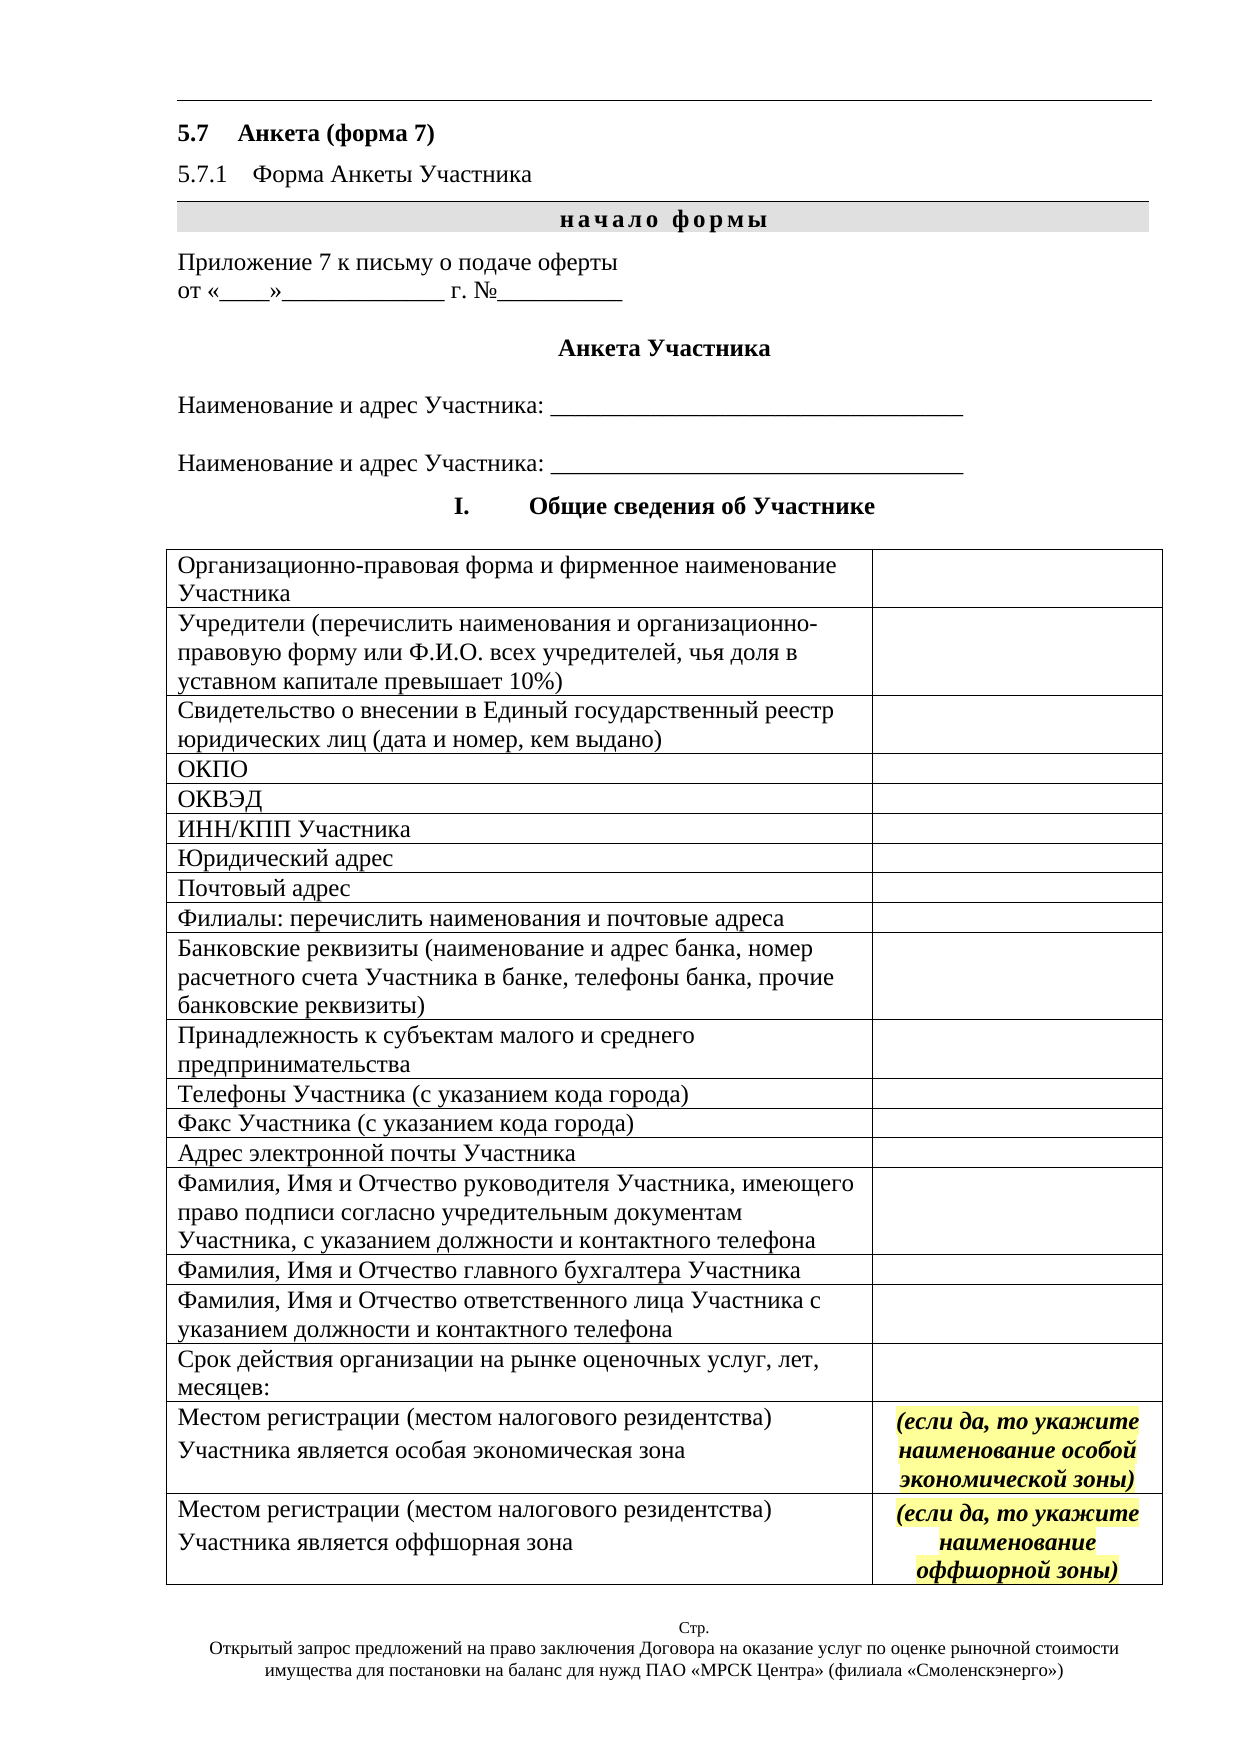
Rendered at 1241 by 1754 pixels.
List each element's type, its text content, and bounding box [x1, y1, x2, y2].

table_cell Принадлежность к субъектам малого и среднего предпринимательства [167, 1020, 872, 1078]
table_cell [873, 903, 1162, 932]
table_cell [873, 1255, 1162, 1284]
text Наименование и адрес Участника: _________________________________ [177, 391, 1152, 419]
table_cell [873, 1109, 1162, 1137]
text начало формы [177, 202, 1149, 232]
text Приложение 7 к письму о подаче оферты от «____»_____________ г. №__________ [177, 247, 1152, 304]
table_cell Местом регистрации (местом налогового резидентства) Участника является особая экономическая зона [167, 1402, 872, 1493]
text Анкета Участника [177, 333, 1152, 362]
table_header [873, 550, 1162, 607]
table_cell [873, 784, 1162, 813]
table_cell Свидетельство о внесении в Единый государственный реестр юридических лиц (дата и номер, кем выдано) [167, 696, 872, 753]
table_cell Местом регистрации (местом налогового резидентства) Участника является оффшорная зона [167, 1494, 872, 1584]
table_cell [873, 696, 1162, 753]
table_cell [873, 873, 1162, 902]
table_cell Юридический адрес [167, 844, 872, 872]
table_cell Фамилия, Имя и Отчество ответственного лица Участника с указанием должности и контактного телефона [167, 1285, 872, 1343]
table_cell [873, 1344, 1162, 1401]
subtitle Форма Анкеты Участника [177, 159, 1152, 188]
table_cell [873, 1285, 1162, 1343]
table_cell Филиалы: перечислить наименования и почтовые адреса [167, 903, 872, 932]
table_cell Почтовый адрес [167, 873, 872, 902]
table_cell [873, 844, 1162, 872]
table_cell [873, 1138, 1162, 1167]
table_cell [873, 933, 1162, 1019]
table_cell (если да, то укажите наименование особой экономической зоны) [873, 1402, 1162, 1493]
text Наименование и адрес Участника: _________________________________ [177, 448, 1152, 477]
list Общие сведения об Участнике [177, 491, 1152, 520]
table_cell Учредители (перечислить наименования и организационно-правовую форму или Ф.И.О. всех учредителей, чья доля в уставном капитале превышает 10%) [167, 608, 872, 694]
table_cell [873, 608, 1162, 694]
subtitle Анкета (форма 7) [177, 118, 1152, 147]
table_cell ОКВЭД [167, 784, 872, 813]
table_cell [873, 1020, 1162, 1078]
table_cell ОКПО [167, 754, 872, 783]
table_cell ИНН/КПП Участника [167, 814, 872, 842]
table_cell Срок действия организации на рынке оценочных услуг, лет, месяцев: [167, 1344, 872, 1401]
table_cell [873, 1168, 1162, 1254]
table_cell Банковские реквизиты (наименование и адрес банка, номер расчетного счета Участника в банке, телефоны банка, прочие банковские реквизиты) [167, 933, 872, 1019]
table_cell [873, 1494, 1162, 1584]
table_cell [873, 814, 1162, 842]
table_header Организационно-правовая форма и фирменное наименование Участника [167, 550, 872, 607]
table_cell Адрес электронной почты Участника [167, 1138, 872, 1167]
table_cell [873, 1079, 1162, 1107]
table_cell Фамилия, Имя и Отчество главного бухгалтера Участника [167, 1255, 872, 1284]
table_cell Фамилия, Имя и Отчество руководителя Участника, имеющего право подписи согласно учредительным документам Участника, с указанием должности и контактного телефона [167, 1168, 872, 1254]
table_cell [873, 754, 1162, 783]
table_cell Факс Участника (с указанием кода города) [167, 1109, 872, 1137]
table_cell Телефоны Участника (с указанием кода города) [167, 1079, 872, 1107]
